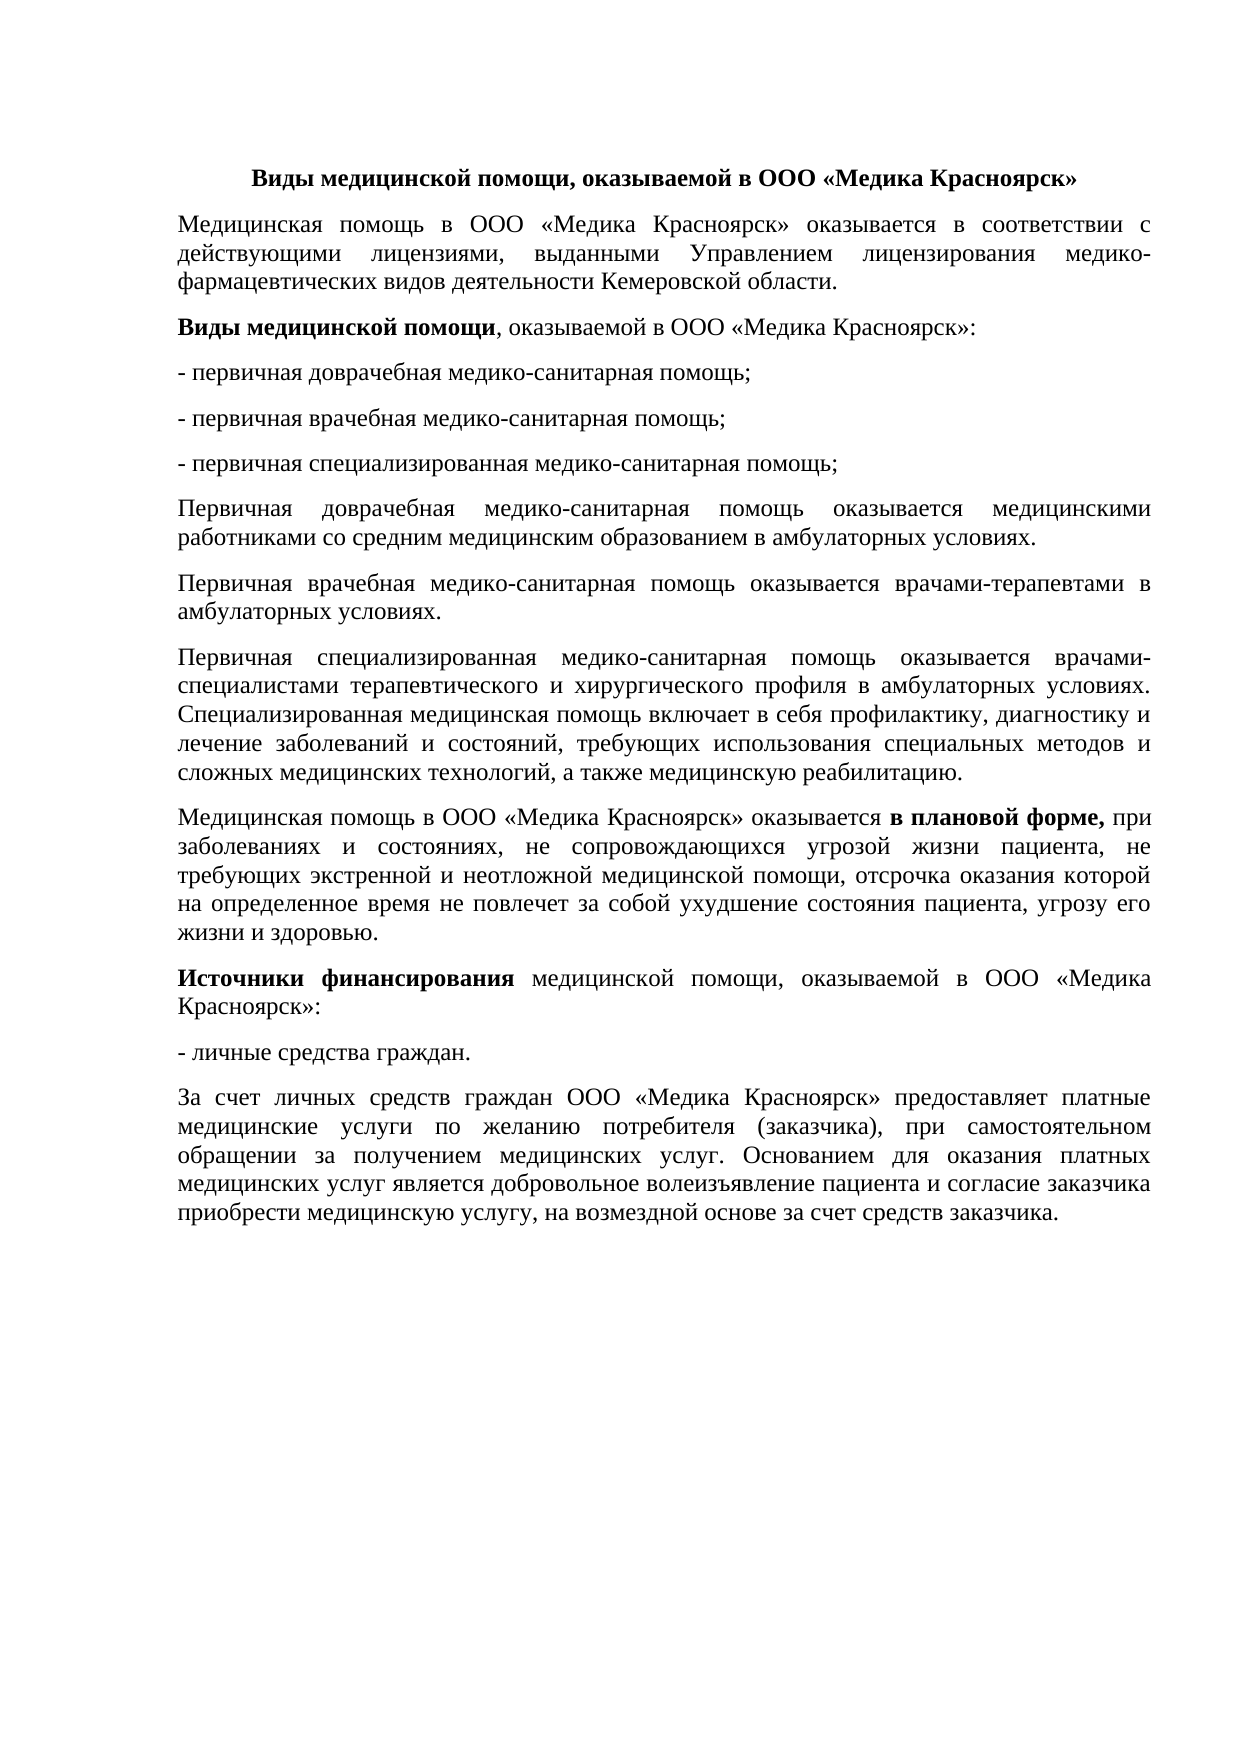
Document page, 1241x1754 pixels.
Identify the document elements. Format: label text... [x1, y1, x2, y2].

text Виды медицинской помощи, оказываемой в ООО «Медика Красноярск» [177, 163, 1152, 192]
text Виды медицинской помощи, оказываемой в ООО «Медика Красноярск»: [177, 312, 1152, 341]
text Первичная доврачебная медико-санитарная помощь оказывается медицинскими работниками со средним медицинским образованием в амбулаторных условиях. [177, 493, 1152, 551]
text - первичная доврачебная медико-санитарная помощь; [177, 357, 1152, 386]
text За счет личных средств граждан ООО «Медика Красноярск» предоставляет платные медицинские услуги по желанию потребителя (заказчика), при самостоятельном обращении за получением медицинских услуг. Основанием для оказания платных медицинских услуг является добровольное волеизъявление пациента и согласие заказчика приобрести медицинскую услугу, на возмездной основе за счет средств заказчика. [177, 1082, 1152, 1226]
text - первичная врачебная медико-санитарная помощь; [177, 403, 1152, 431]
text - первичная специализированная медико-санитарная помощь; [177, 448, 1152, 477]
text Источники финансирования медицинской помощи, оказываемой в ООО «Медика Красноярск»: [177, 963, 1152, 1020]
text Медицинская помощь в ООО «Медика Красноярск» оказывается в соответствии с действующими лицензиями, выданными Управлением лицензирования медико-фармацевтических видов деятельности Кемеровской области. [177, 209, 1152, 295]
text Медицинская помощь в ООО «Медика Красноярск» оказывается в плановой форме, при заболеваниях и состояниях, не сопровождающихся угрозой жизни пациента, не требующих экстренной и неотложной медицинской помощи, отсрочка оказания которой на определенное время не повлечет за собой ухудшение состояния пациента, угрозу его жизни и здоровью. [177, 802, 1152, 946]
text - личные средства граждан. [177, 1037, 1152, 1066]
text Первичная врачебная медико-санитарная помощь оказывается врачами-терапевтами в амбулаторных условиях. [177, 568, 1152, 625]
text Первичная специализированная медико-санитарная помощь оказывается врачами-специалистами терапевтического и хирургического профиля в амбулаторных условиях. Специализированная медицинская помощь включает в себя профилактику, диагностику и лечение заболеваний и состояний, требующих использования специальных методов и сложных медицинских технологий, а также медицинскую реабилитацию. [177, 642, 1152, 786]
